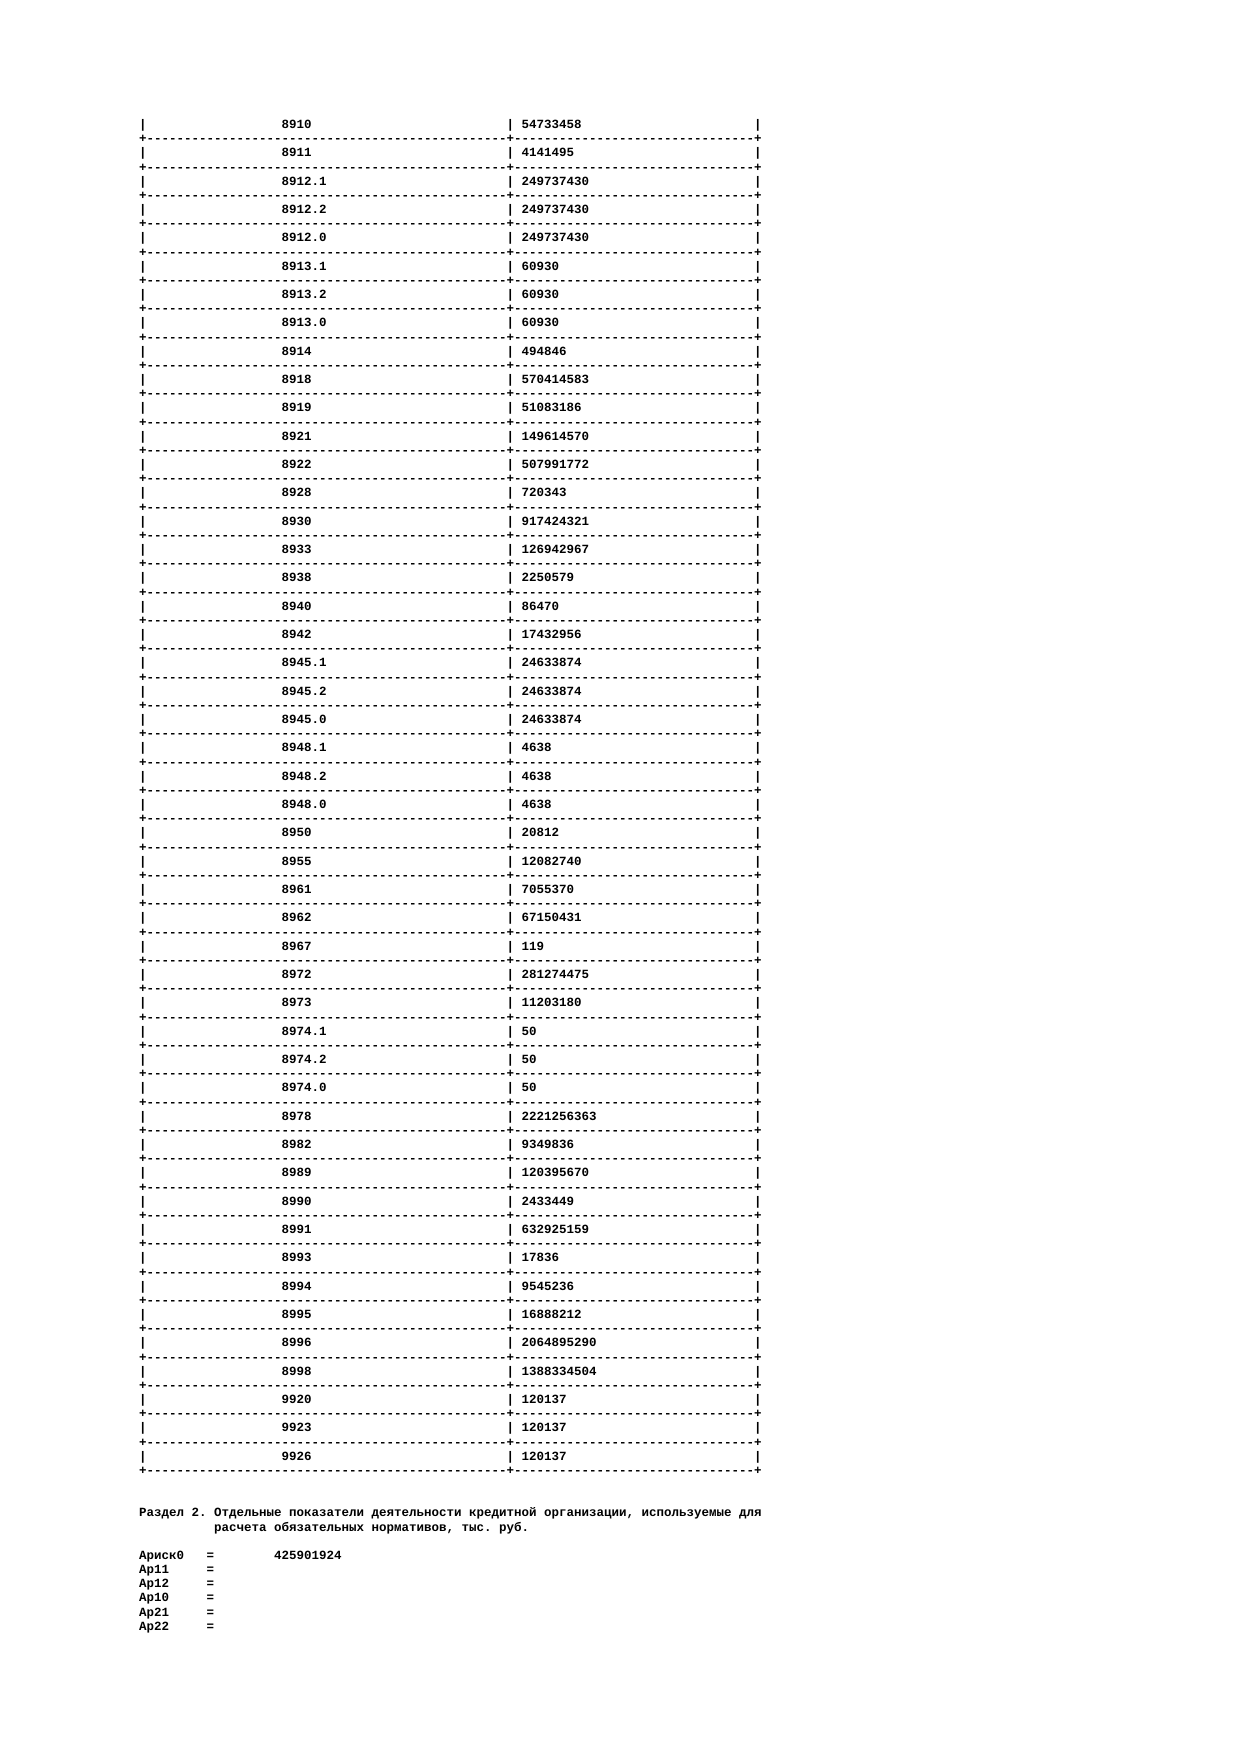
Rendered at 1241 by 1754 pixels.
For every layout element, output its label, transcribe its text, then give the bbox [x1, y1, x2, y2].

text | 8991 | 632925159 | [139, 1223, 1101, 1237]
text +------------------------------------------------+--------------------------------+ [139, 387, 1101, 401]
text +------------------------------------------------+--------------------------------+ [139, 529, 1101, 543]
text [139, 132, 1101, 146]
text +------------------------------------------------+--------------------------------+ [139, 1011, 1101, 1025]
text +------------------------------------------------+--------------------------------+ [139, 1096, 1101, 1110]
text | 8945.1 | 24633874 | [139, 656, 1101, 671]
text +------------------------------------------------+--------------------------------+ [139, 586, 1101, 600]
text | 8972 | 281274475 | [139, 968, 1101, 982]
text | 8990 | 2433449 | [139, 1195, 1101, 1209]
text +------------------------------------------------+--------------------------------+ [139, 869, 1101, 883]
text Ариск0 = 425901924 [139, 1549, 1101, 1563]
text | 8989 | 120395670 | [139, 1166, 1101, 1181]
text +------------------------------------------------+--------------------------------+ [139, 1209, 1101, 1223]
text | 8913.0 | 60930 | [139, 316, 1101, 331]
text +------------------------------------------------+--------------------------------+ [139, 246, 1101, 260]
text +------------------------------------------------+--------------------------------+ [139, 642, 1101, 656]
text +------------------------------------------------+--------------------------------+ [139, 1181, 1101, 1195]
text +------------------------------------------------+--------------------------------+ [139, 699, 1101, 713]
text +------------------------------------------------+--------------------------------+ [139, 501, 1101, 515]
text +------------------------------------------------+--------------------------------+ [139, 472, 1101, 486]
text | 8945.2 | 24633874 | [139, 685, 1101, 699]
text +------------------------------------------------+--------------------------------+ [139, 189, 1101, 203]
text расчета обязательных нормативов, тыс. руб. [139, 1521, 1101, 1535]
text +------------------------------------------------+--------------------------------+ [139, 897, 1101, 911]
text +------------------------------------------------+--------------------------------+ [139, 1322, 1101, 1336]
text | 8948.2 | 4638 | [139, 770, 1101, 784]
text +------------------------------------------------+--------------------------------+ [139, 444, 1101, 458]
text +------------------------------------------------+--------------------------------+ [139, 1294, 1101, 1308]
text +------------------------------------------------+--------------------------------+ [139, 614, 1101, 628]
text | 8955 | 12082740 | [139, 855, 1101, 869]
text | 8948.1 | 4638 | [139, 741, 1101, 756]
text +------------------------------------------------+--------------------------------+ [139, 926, 1101, 940]
text | 8961 | 7055370 | [139, 883, 1101, 897]
text +------------------------------------------------+--------------------------------+ [139, 1237, 1101, 1251]
text | 8993 | 17836 | [139, 1251, 1101, 1266]
text | 8942 | 17432956 | [139, 628, 1101, 642]
text +------------------------------------------------+--------------------------------+ [139, 217, 1101, 231]
text | 8910 | 54733458 | [139, 118, 1101, 132]
text | 8948.0 | 4638 | [139, 798, 1101, 812]
text | 8998 | 1388334504 | [139, 1365, 1101, 1379]
text +------------------------------------------------+--------------------------------+ [139, 812, 1101, 826]
text +------------------------------------------------+--------------------------------+ [139, 671, 1101, 685]
text | 8918 | 570414583 | [139, 373, 1101, 387]
text | 8912.2 | 249737430 | [139, 203, 1101, 217]
text | 8978 | 2221256363 | [139, 1110, 1101, 1124]
text | 8974.1 | 50 | [139, 1025, 1101, 1039]
text | 8914 | 494846 | [139, 345, 1101, 359]
text +------------------------------------------------+--------------------------------+ [139, 331, 1101, 345]
text | 8933 | 126942967 | [139, 543, 1101, 557]
text | 9920 | 120137 | [139, 1393, 1101, 1407]
text Ар21 = [139, 1606, 1101, 1620]
text +------------------------------------------------+--------------------------------+ [139, 359, 1101, 373]
text Ар10 = [139, 1591, 1101, 1606]
text +------------------------------------------------+--------------------------------+ [139, 841, 1101, 855]
text +------------------------------------------------+--------------------------------+ [139, 1351, 1101, 1365]
text | 8928 | 720343 | [139, 486, 1101, 501]
text Ар11 = [139, 1563, 1101, 1577]
text | 8996 | 2064895290 | [139, 1336, 1101, 1351]
text Ар12 = [139, 1577, 1101, 1591]
text | 8994 | 9545236 | [139, 1280, 1101, 1294]
text +------------------------------------------------+--------------------------------+ [139, 1436, 1101, 1450]
text | 9923 | 120137 | [139, 1421, 1101, 1436]
text | 8919 | 51083186 | [139, 401, 1101, 416]
text | 8974.0 | 50 | [139, 1081, 1101, 1096]
text +------------------------------------------------+--------------------------------+ [139, 1407, 1101, 1421]
text | 8922 | 507991772 | [139, 458, 1101, 472]
text | 8974.2 | 50 | [139, 1053, 1101, 1067]
text Раздел 2. Отдельные показатели деятельности кредитной организации, используемые для [139, 1506, 1101, 1521]
text | 8973 | 11203180 | [139, 996, 1101, 1011]
text +------------------------------------------------+--------------------------------+ [139, 982, 1101, 996]
text | 8967 | 119 | [139, 940, 1101, 954]
text | 8995 | 16888212 | [139, 1308, 1101, 1322]
text | 8913.1 | 60930 | [139, 260, 1101, 274]
text | 8982 | 9349836 | [139, 1138, 1101, 1152]
text | 8911 | 4141495 | [139, 146, 1101, 161]
text Ар22 = [139, 1620, 1101, 1634]
text +------------------------------------------------+--------------------------------+ [139, 1039, 1101, 1053]
text | 9926 | 120137 | [139, 1450, 1101, 1464]
text +------------------------------------------------+--------------------------------+ [139, 1124, 1101, 1138]
text | 8912.1 | 249737430 | [139, 175, 1101, 189]
text | 8945.0 | 24633874 | [139, 713, 1101, 727]
text +------------------------------------------------+--------------------------------+ [139, 1266, 1101, 1280]
text | 8913.2 | 60930 | [139, 288, 1101, 302]
text +------------------------------------------------+--------------------------------+ [139, 416, 1101, 430]
text | 8930 | 917424321 | [139, 515, 1101, 529]
text +------------------------------------------------+--------------------------------+ [139, 1464, 1101, 1478]
text +------------------------------------------------+--------------------------------+ [139, 727, 1101, 741]
text | 8950 | 20812 | [139, 826, 1101, 841]
text +------------------------------------------------+--------------------------------+ [139, 557, 1101, 571]
text | 8962 | 67150431 | [139, 911, 1101, 926]
text +------------------------------------------------+--------------------------------+ [139, 1379, 1101, 1393]
text | 8921 | 149614570 | [139, 430, 1101, 444]
text +------------------------------------------------+--------------------------------+ [139, 302, 1101, 316]
text +------------------------------------------------+--------------------------------+ [139, 784, 1101, 798]
text +------------------------------------------------+--------------------------------+ [139, 756, 1101, 770]
text +------------------------------------------------+--------------------------------+ [139, 954, 1101, 968]
text | 8912.0 | 249737430 | [139, 231, 1101, 246]
text +------------------------------------------------+--------------------------------+ [139, 1152, 1101, 1166]
text +------------------------------------------------+--------------------------------+ [139, 1067, 1101, 1081]
text +------------------------------------------------+--------------------------------+ [139, 274, 1101, 288]
text | 8938 | 2250579 | [139, 571, 1101, 586]
text | 8940 | 86470 | [139, 600, 1101, 614]
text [139, 161, 1101, 175]
